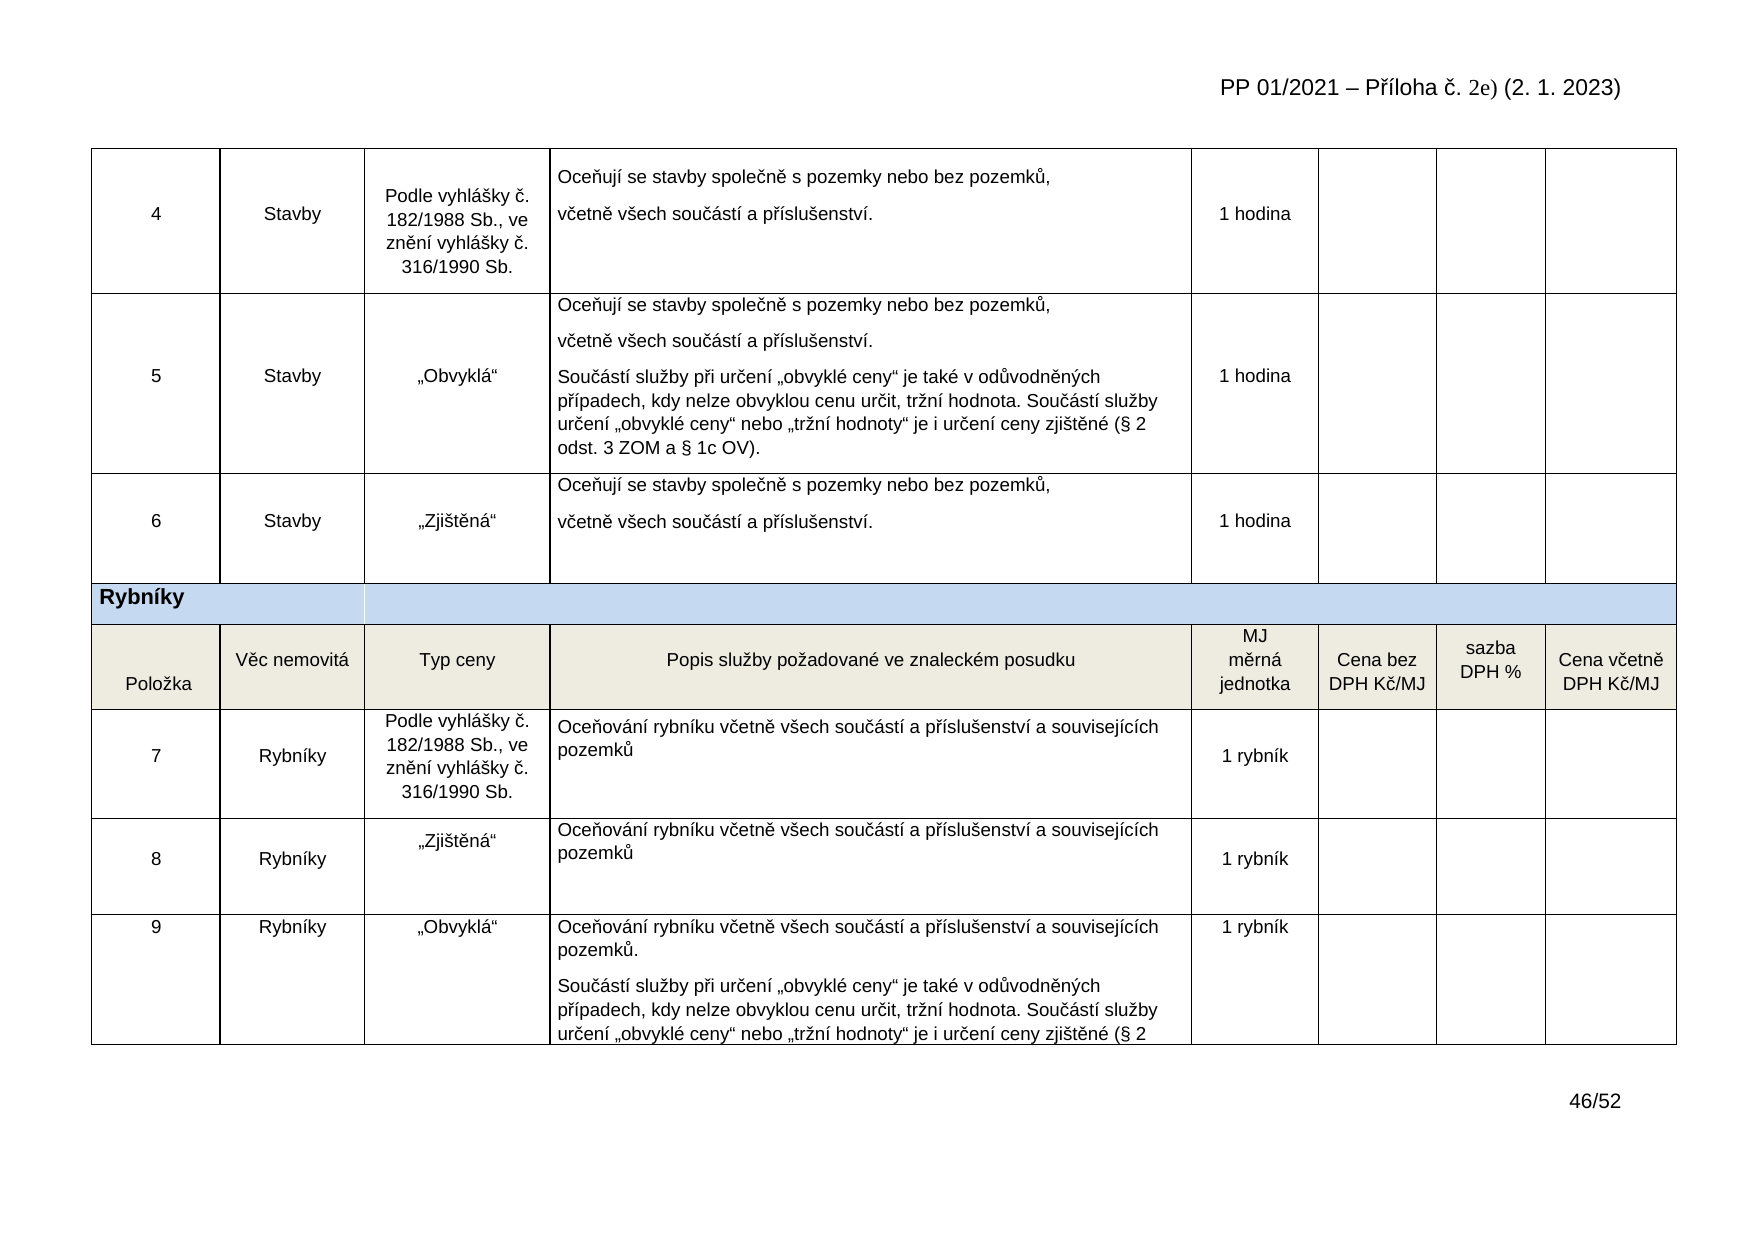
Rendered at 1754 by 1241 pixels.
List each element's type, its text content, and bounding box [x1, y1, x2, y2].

table_cell [550, 584, 1059, 624]
table_cell [1319, 819, 1436, 914]
table_cell [1546, 710, 1676, 817]
table_cell [1319, 474, 1436, 583]
table_cell Stavby [221, 149, 364, 292]
table_cell Oceňování rybníku včetně všech součástí a příslušenství a souvisejících pozemků [551, 710, 1191, 817]
table_cell Popis služby požadované ve znaleckém posudku [551, 625, 1191, 709]
table_cell [1545, 584, 1676, 624]
table_cell Podle vyhlášky č. 182/1988 Sb., ve znění vyhlášky č. 316/1990 Sb. [365, 710, 549, 817]
table_cell [1437, 819, 1545, 914]
table_cell [1437, 149, 1545, 292]
table_cell [1436, 584, 1545, 624]
table_cell Oceňují se stavby společně s pozemky nebo bez pozemků, včetně všech součástí a příslušenství. Součástí služby při určení „obvyklé ceny“ je také v odůvodněných případech, kdy nelze obvyklou cenu určit, tržní hodnota. Součástí služby určení „obvyklé ceny“ nebo „tržní hodnoty“ je i určení ceny zjištěné (§ 2 odst. 3 ZOM a § 1c OV). [551, 294, 1191, 473]
table_cell Položka [92, 625, 219, 709]
table_cell 1 rybník [1192, 710, 1318, 817]
table_cell Cena bez DPH Kč/MJ [1319, 625, 1436, 709]
table_cell Věc nemovitá [221, 625, 364, 709]
table_cell 1 hodina [1192, 474, 1318, 583]
table_cell „Zjištěná“ [365, 819, 549, 914]
table_cell 1 rybník [1192, 819, 1318, 914]
table_cell [1546, 474, 1676, 583]
table_cell Rybníky [92, 584, 364, 624]
table_cell 5 [92, 294, 219, 473]
table_cell Oceňují se stavby společně s pozemky nebo bez pozemků, včetně všech součástí a příslušenství. [551, 474, 1191, 583]
table_cell Rybníky [221, 819, 364, 914]
table_cell 4 [92, 149, 219, 292]
table_cell [1059, 584, 1192, 624]
table_cell 7 [92, 710, 219, 817]
table_cell „Obvyklá“ [365, 915, 549, 1044]
table_cell Stavby [221, 474, 364, 583]
table_cell [1319, 149, 1436, 292]
table_cell MJ měrná jednotka [1192, 625, 1318, 709]
table_cell Oceňování rybníku včetně všech součástí a příslušenství a souvisejících pozemků [551, 819, 1191, 914]
table_cell Typ ceny [365, 625, 549, 709]
table_cell 1 rybník [1192, 915, 1318, 1044]
table_cell Cena včetně DPH Kč/MJ [1546, 625, 1676, 709]
table_cell 1 hodina [1192, 294, 1318, 473]
table_cell „Zjištěná“ [365, 474, 549, 583]
table_cell 8 [92, 819, 219, 914]
table_cell [1318, 584, 1436, 624]
table_cell Podle vyhlášky č. 182/1988 Sb., ve znění vyhlášky č. 316/1990 Sb. [365, 149, 549, 292]
table_cell [1319, 915, 1436, 1044]
table_cell [1437, 474, 1545, 583]
table_cell [1192, 584, 1318, 624]
table_cell [1319, 294, 1436, 473]
table_cell 1 hodina [1192, 149, 1318, 292]
table_cell [365, 584, 550, 624]
table_cell 6 [92, 474, 219, 583]
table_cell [551, 915, 1191, 1044]
table_cell Oceňují se stavby společně s pozemky nebo bez pozemků, včetně všech součástí a příslušenství. [551, 149, 1191, 292]
table_cell [1546, 294, 1676, 473]
table_cell 9 [92, 915, 219, 1044]
table_cell [1437, 915, 1545, 1044]
table_cell „Obvyklá“ [365, 294, 549, 473]
table_cell Rybníky [221, 915, 364, 1044]
table_cell [1437, 710, 1545, 817]
table_cell [1437, 294, 1545, 473]
table_cell [1546, 915, 1676, 1044]
table_cell [1546, 149, 1676, 292]
table_cell sazba DPH % [1437, 625, 1545, 709]
table_cell Stavby [221, 294, 364, 473]
table_cell [1546, 819, 1676, 914]
table_cell Rybníky [221, 710, 364, 817]
table_cell [1319, 710, 1436, 817]
